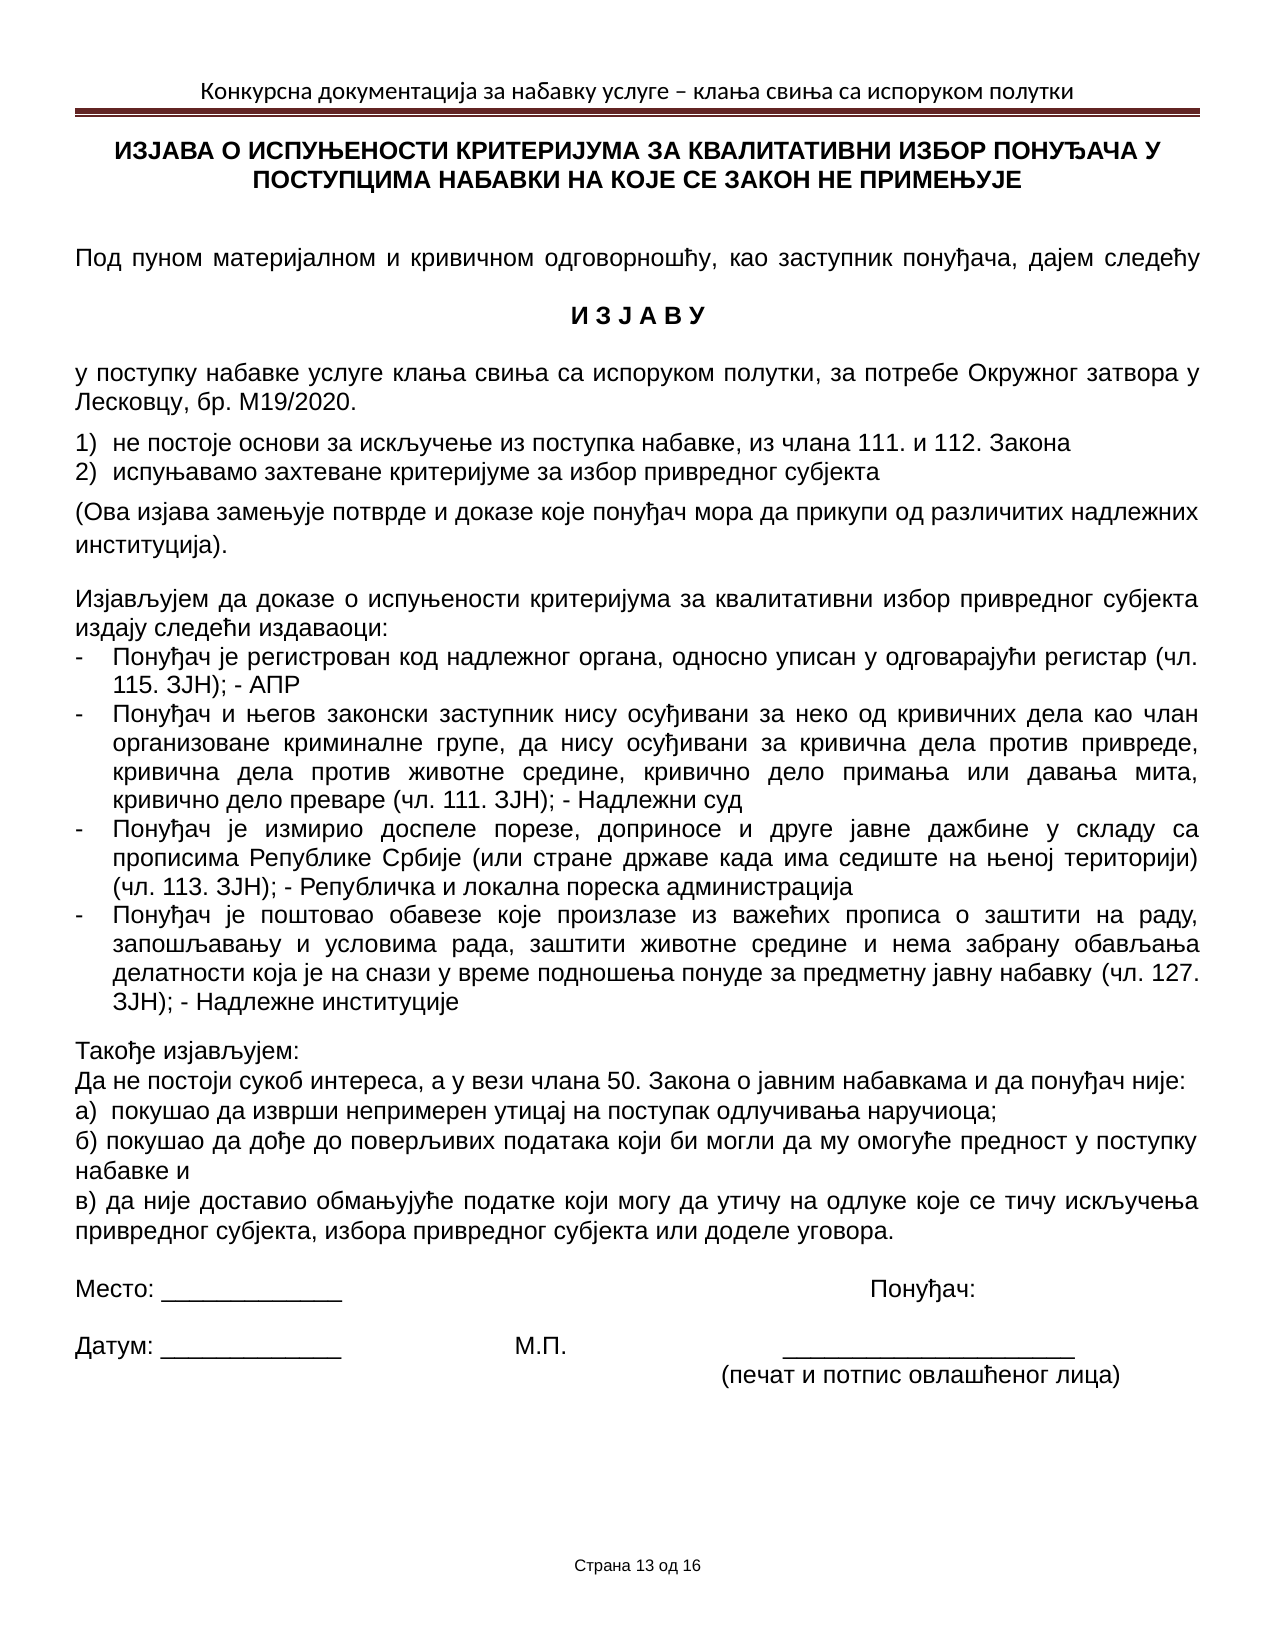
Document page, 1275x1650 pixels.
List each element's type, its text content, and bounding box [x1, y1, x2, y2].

list испуњавамо захтеване критеријуме за избор привредног субјекта [75, 456, 1200, 485]
text (печат и потпис овлашћеног лица) [75, 1360, 1200, 1389]
text б) покушао да дође до поверљивих података који би могли да му омогуће предност у поступку набавке и [75, 1125, 1200, 1185]
list Понуђач и његов законски заступник нису осуђивани за неко од кривичних дела као члан организоване криминалне групе, да нису осуђивани за кривична дела против привреде, кривична дела против животне средине, кривично дело примања или давања мита, кривично дело преваре (чл. 111. ЗЈН); - Надлежни суд [75, 699, 1200, 814]
text Изјављујем да доказе о испуњености критеријума за квалитативни избор привредног субјекта издају следећи издаваоци: [75, 584, 1200, 642]
text Такође изјављујем: [75, 1036, 1200, 1065]
text Под пуном материјалном и кривичном одговорношћу, као заступник понуђача, дајем следећу [75, 243, 1200, 301]
list Понуђач је поштовао обавезе које произлазе из важећих прописа о заштити на раду, запошљавању и условима рада, заштити животне средине и нема забрану обављања делатности која је на снази у време подношења понуде за предметну јавну набавку (чл. 127. ЗЈН); - Надлежне институције [75, 900, 1200, 1015]
list Понуђач је измирио доспеле порезе, доприносе и друге јавне дажбине у складу са прописима Републике Србије (или стране државе када има седиште на њеној територији) (чл. 113. ЗЈН); - Републичка и локална пореска администрација [75, 814, 1200, 900]
text (Ова изјава замењује потврде и доказе које понуђач мора да прикупи од различитих надлежних институција). [75, 497, 1200, 559]
list не постоје основи за искључење из поступка набавке, из члана 111. и 112. Закона [75, 428, 1200, 456]
text ИЗЈАВА О ИСПУЊЕНОСТИ КРИТЕРИЈУМА ЗА КВАЛИТАТИВНИ ИЗБОР ПОНУЂАЧА У ПОСТУПЦИМА НАБАВКИ НА КОЈЕ СЕ ЗАКОН НЕ ПРИМЕЊУЈЕ [75, 136, 1200, 194]
text Да не постоји сукоб интереса, а у вези члана 50. Закона о јавним набавкама и да понуђач није: [75, 1065, 1200, 1095]
text у поступку набавке услуге клања свиња са испоруком полутки, за потребе Окружног затвора у Лесковцу, бр. М19/2020. [75, 358, 1200, 416]
text И З Ј А В У [75, 301, 1200, 329]
text в) да није доставио обмањујуће податке који могу да утичу на одлуке које се тичу искључења привредног субјекта, избора привредног субјекта или доделе уговора. [75, 1185, 1200, 1245]
text а) покушао да изврши непримерен утицај на поступак одлучивања наручиоца; [75, 1095, 1200, 1125]
list Понуђач је регистрован код надлежног органа, односно уписан у одговарајући регистар (чл. 115. ЗЈН); - АПР [75, 642, 1200, 699]
text Место: _____________ Понуђач: [75, 1274, 1200, 1302]
text Датум: _____________ М.П. _____________________ [47, 1331, 1200, 1360]
